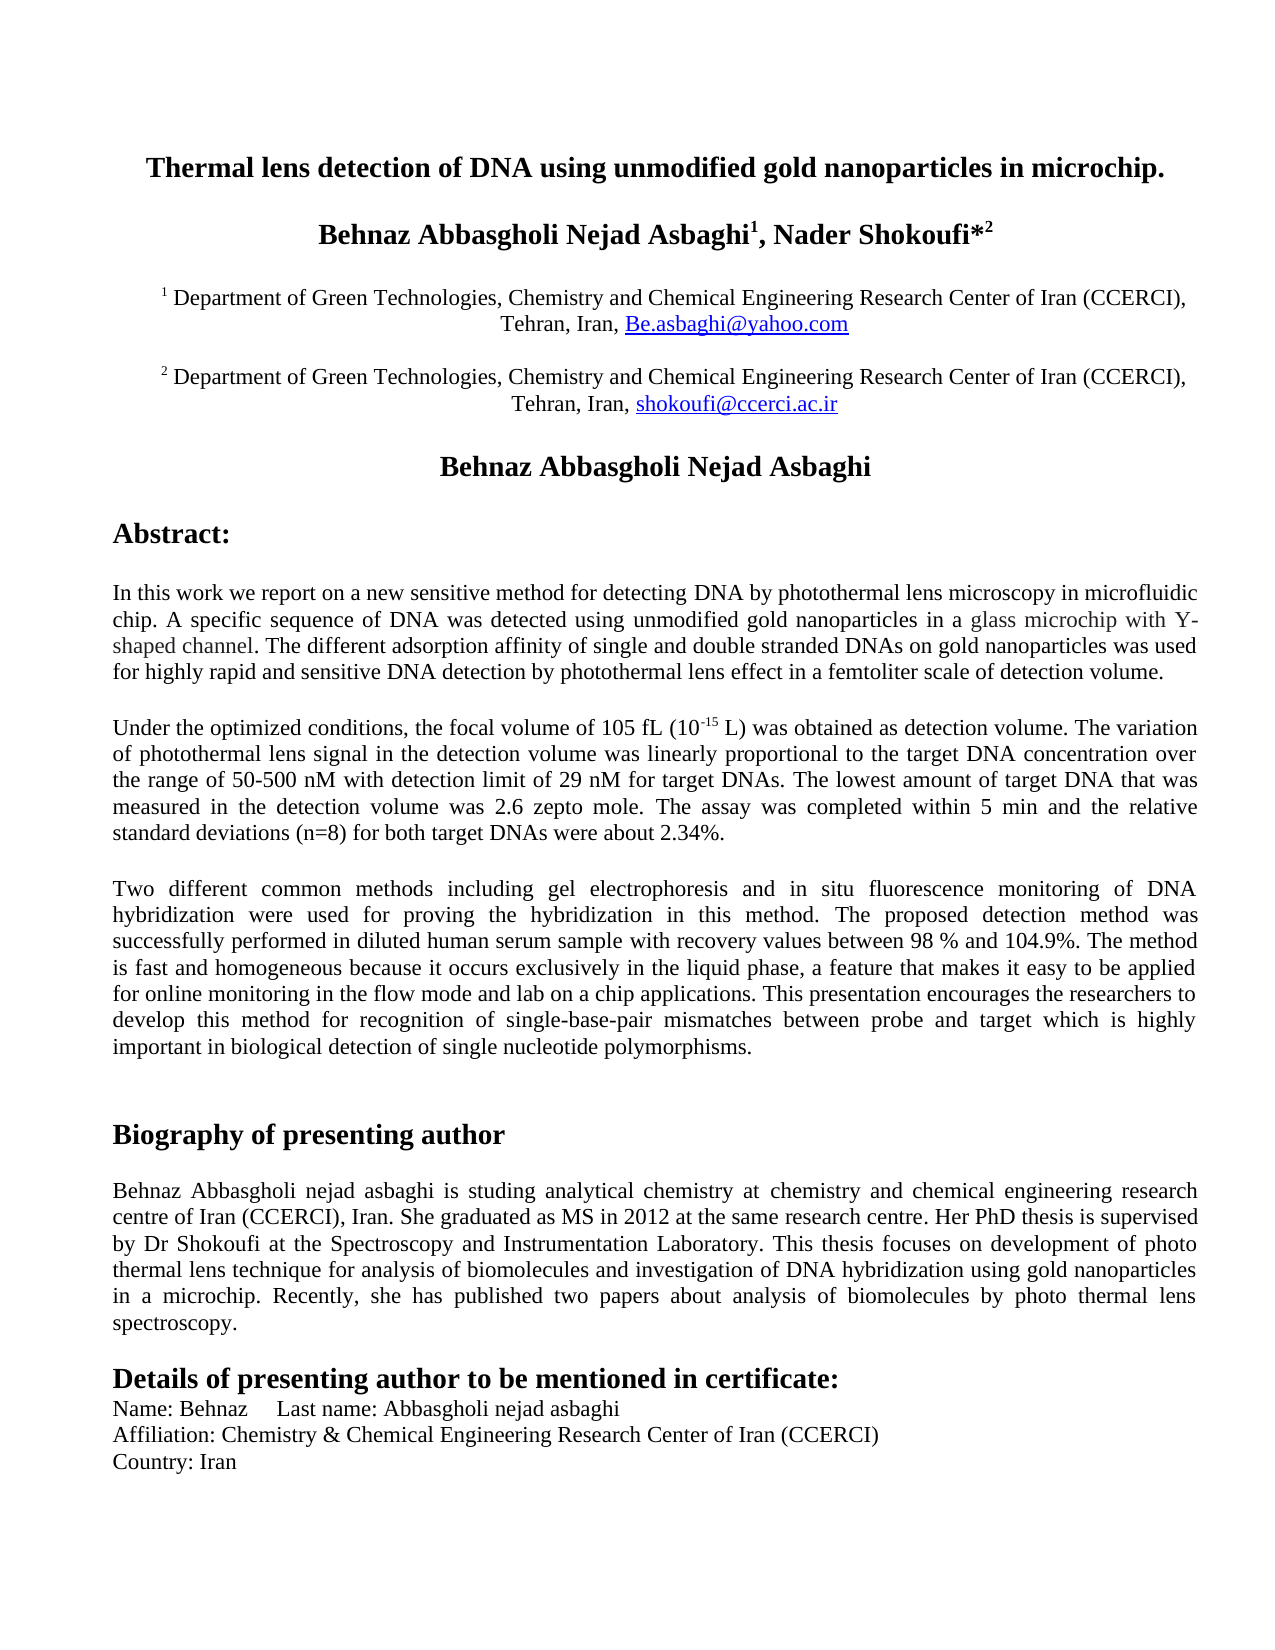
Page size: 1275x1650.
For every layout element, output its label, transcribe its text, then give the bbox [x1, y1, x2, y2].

text Biography of presenting author [112, 1117, 1198, 1151]
text Under the optimized conditions, the focal volume of 105 fL (10-15 L) was obtained as detection volume. The variation of photothermal lens signal in the detection volume was linearly proportional to the target DNA concentration over the range of 50-500 nM with detection limit of 29 nM for target DNAs. The lowest amount of target DNA that was measured in the detection volume was 2.6 zepto mole. The assay was completed within 5 min and the relative standard deviations (n=8) for both target DNAs were about 2.34%. [112, 714, 1198, 846]
text Details of presenting author to be mentioned in certificate: [112, 1362, 1198, 1395]
text 2 Department of Green Technologies, Chemistry and Chemical Engineering Research Center of Iran (CCERCI), Tehran, Iran, shokoufi@ccerci.ac.ir [150, 363, 1198, 416]
text Behnaz Abbasgholi nejad asbaghi is studing analytical chemistry at chemistry and chemical engineering research centre of Iran (CCERCI), Iran. She graduated as MS in 2012 at the same research centre. Her PhD thesis is supervised by Dr Shokoufi at the Spectroscopy and Instrumentation Laboratory. This thesis focuses on development of photo thermal lens technique for analysis of biomolecules and investigation of DNA hybridization using gold nanoparticles in a microchip. Recently, she has published two papers about analysis of biomolecules by photo thermal lens spectroscopy. [112, 1177, 1198, 1335]
text Abstract: [112, 517, 1198, 550]
text 1 Department of Green Technologies, Chemistry and Chemical Engineering Research Center of Iran (CCERCI), Tehran, Iran, Be.asbaghi@yahoo.com [150, 284, 1198, 337]
text Thermal lens detection of DNA using unmodified gold nanoparticles in microchip. [112, 150, 1198, 183]
text In this work we report on a new sensitive method for detecting DNA by photothermal lens microscopy in microfluidic chip. A specific sequence of DNA was detected using unmodified gold nanoparticles in a glass microchip with Y-shaped channel. The different adsorption affinity of single and double stranded DNAs on gold nanoparticles was used for highly rapid and sensitive DNA detection by photothermal lens effect in a femtoliter scale of detection volume. [112, 579, 1198, 685]
text Country: Iran [112, 1448, 1198, 1474]
text Behnaz Abbasgholi Nejad Asbaghi1, Nader Shokoufi*2 [112, 217, 1198, 251]
text Behnaz Abbasgholi Nejad Asbaghi [112, 449, 1198, 483]
text Name: Behnaz Last name: Abbasgholi nejad asbaghi [112, 1395, 1198, 1421]
text Affiliation: Chemistry & Chemical Engineering Research Center of Iran (CCERCI) [112, 1421, 1198, 1448]
text Two different common methods including gel electrophoresis and in situ fluorescence monitoring of DNA hybridization were used for proving the hybridization in this method. The proposed detection method was successfully performed in diluted human serum sample with recovery values between 98 % and 104.9%. The method is fast and homogeneous because it occurs exclusively in the liquid phase, a feature that makes it easy to be applied for online monitoring in the flow mode and lab on a chip applications. This presentation encourages the researchers to develop this method for recognition of single-base-pair mismatches between probe and target which is highly important in biological detection of single nucleotide polymorphisms. [112, 875, 1198, 1059]
